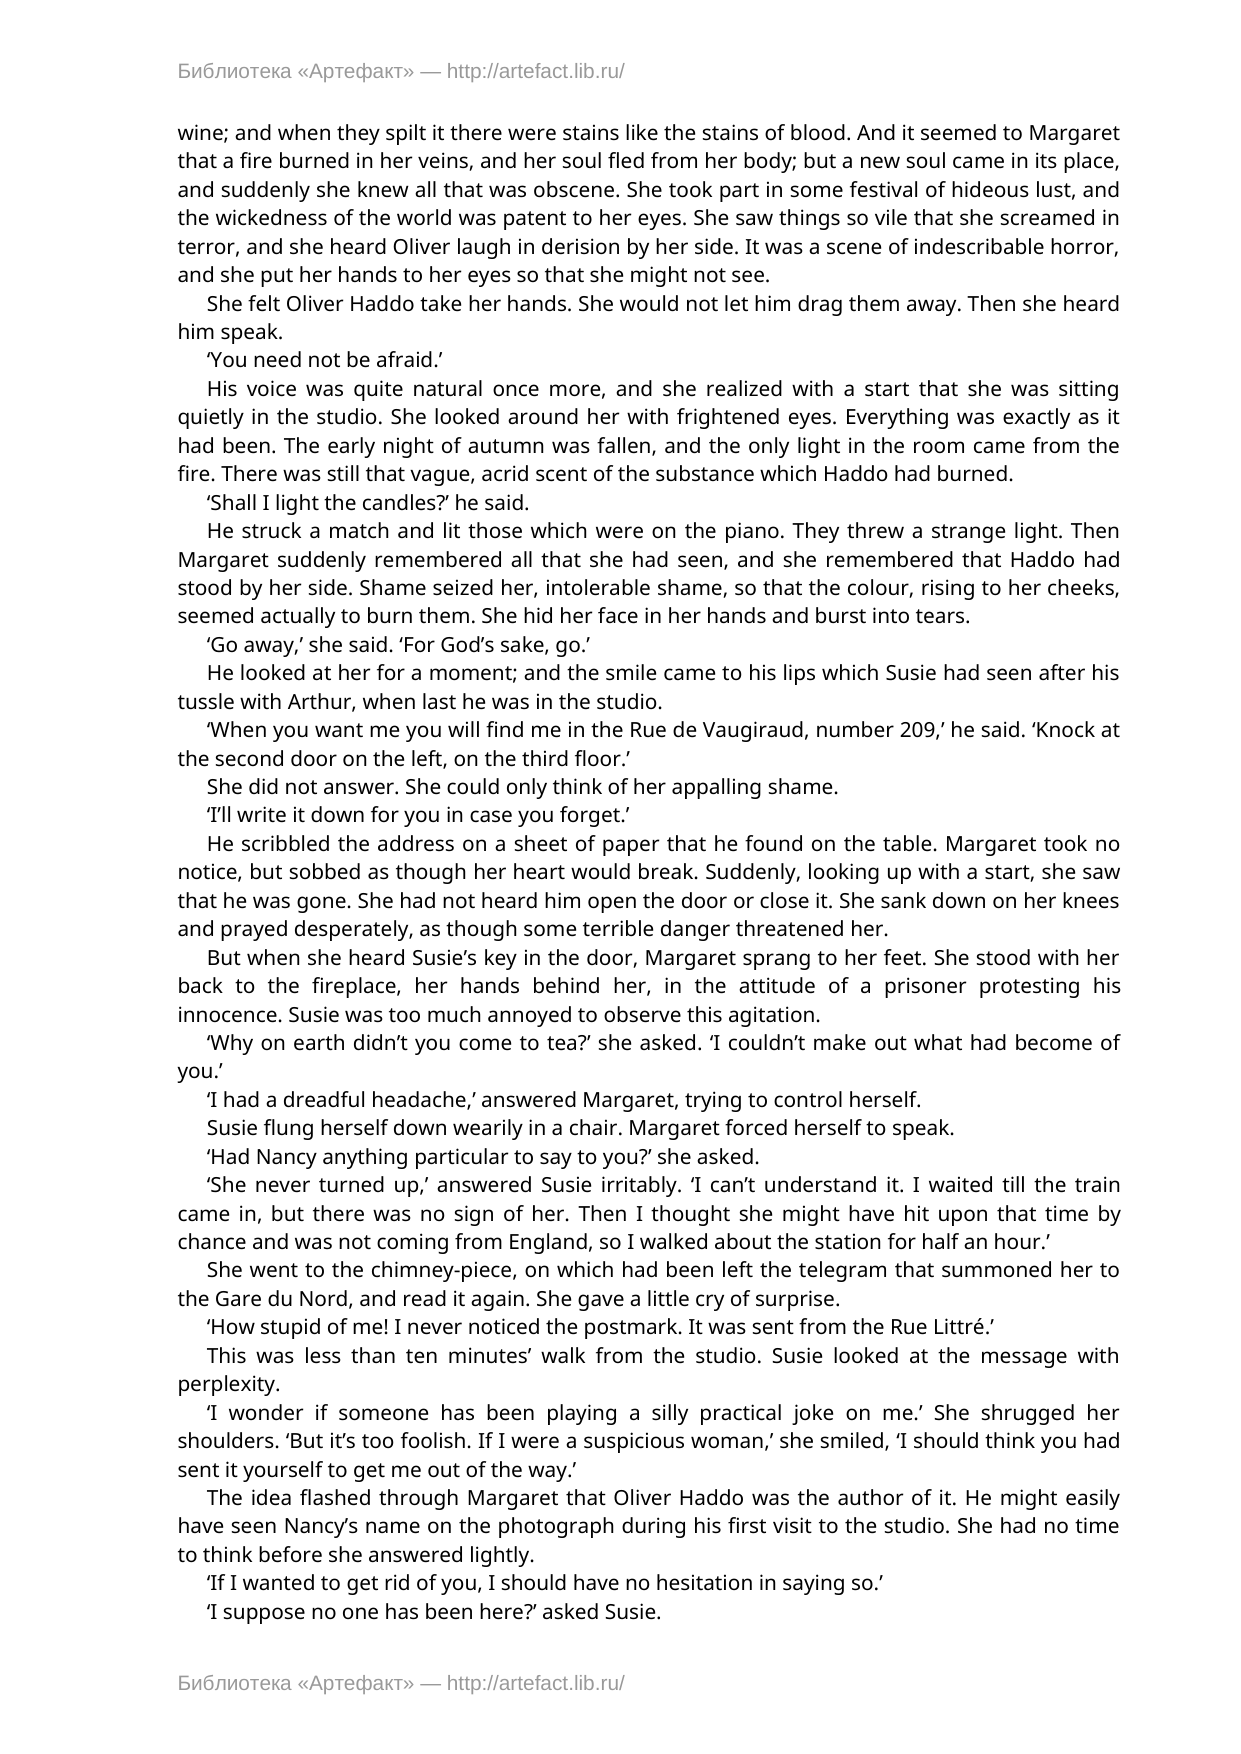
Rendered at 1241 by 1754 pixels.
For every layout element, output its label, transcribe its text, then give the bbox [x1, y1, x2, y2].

text ‘How stupid of me! I never noticed the postmark. It was sent from the Rue Littré.’ [177, 1312, 1122, 1341]
text ‘Had Nancy anything particular to say to you?’ she asked. [177, 1142, 1122, 1170]
text She felt Oliver Haddo take her hands. She would not let him drag them away. Then she heard him speak. [177, 289, 1122, 346]
text He looked at her for a moment; and the smile came to his lips which Susie had seen after his tussle with Arthur, when last he was in the studio. [177, 658, 1122, 715]
text But when she heard Susie’s key in the door, Margaret sprang to her feet. She stood with her back to the fireplace, her hands behind her, in the attitude of a prisoner protesting his innocence. Susie was too much annoyed to observe this agitation. [177, 943, 1122, 1028]
text ‘You need not be afraid.’ [177, 346, 1122, 374]
text ‘I’ll write it down for you in case you forget.’ [177, 801, 1122, 829]
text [177, 118, 1122, 289]
text ‘Go away,’ she said. ‘For God’s sake, go.’ [177, 630, 1122, 658]
text ‘I had a dreadful headache,’ answered Margaret, trying to control herself. [177, 1085, 1122, 1113]
text ‘She never turned up,’ answered Susie irritably. ‘I can’t understand it. I waited till the train came in, but there was no sign of her. Then I thought she might have hit upon that time by chance and was not coming from England, so I walked about the station for half an hour.’ [177, 1170, 1122, 1256]
text The idea flashed through Margaret that Oliver Haddo was the author of it. He might easily have seen Nancy’s name on the photograph during his first visit to the studio. She had no time to think before she answered lightly. [177, 1483, 1122, 1568]
text ‘I suppose no one has been here?’ asked Susie. [177, 1597, 1122, 1625]
text This was less than ten minutes’ walk from the studio. Susie looked at the message with perplexity. [177, 1341, 1122, 1398]
text He scribbled the address on a sheet of paper that he found on the table. Margaret took no notice, but sobbed as though her heart would break. Suddenly, looking up with a start, she saw that he was gone. She had not heard him open the door or close it. She sank down on her knees and prayed desperately, as though some terrible danger threatened her. [177, 829, 1122, 943]
text ‘When you want me you will find me in the Rue de Vaugiraud, number 209,’ he said. ‘Knock at the second door on the left, on the third floor.’ [177, 715, 1122, 772]
text ‘If I wanted to get rid of you, I should have no hesitation in saying so.’ [177, 1568, 1122, 1597]
text His voice was quite natural once more, and she realized with a start that she was sitting quietly in the studio. She looked around her with frightened eyes. Everything was exactly as it had been. The early night of autumn was fallen, and the only light in the room came from the fire. There was still that vague, acrid scent of the substance which Haddo had burned. [177, 374, 1122, 488]
text She went to the chimney-piece, on which had been left the telegram that summoned her to the Gare du Nord, and read it again. She gave a little cry of surprise. [177, 1256, 1122, 1312]
text ‘Shall I light the candles?’ he said. [177, 488, 1122, 516]
text Susie flung herself down wearily in a chair. Margaret forced herself to speak. [177, 1113, 1122, 1142]
text ‘Why on earth didn’t you come to tea?’ she asked. ‘I couldn’t make out what had become of you.’ [177, 1028, 1122, 1085]
text ‘I wonder if someone has been playing a silly practical joke on me.’ She shrugged her shoulders. ‘But it’s too foolish. If I were a suspicious woman,’ she smiled, ‘I should think you had sent it yourself to get me out of the way.’ [177, 1398, 1122, 1483]
text He struck a match and lit those which were on the piano. They threw a strange light. Then Margaret suddenly remembered all that she had seen, and she remembered that Haddo had stood by her side. Shame seized her, intolerable shame, so that the colour, rising to her cheeks, seemed actually to burn them. She hid her face in her hands and burst into tears. [177, 516, 1122, 630]
text She did not answer. She could only think of her appalling shame. [177, 772, 1122, 801]
